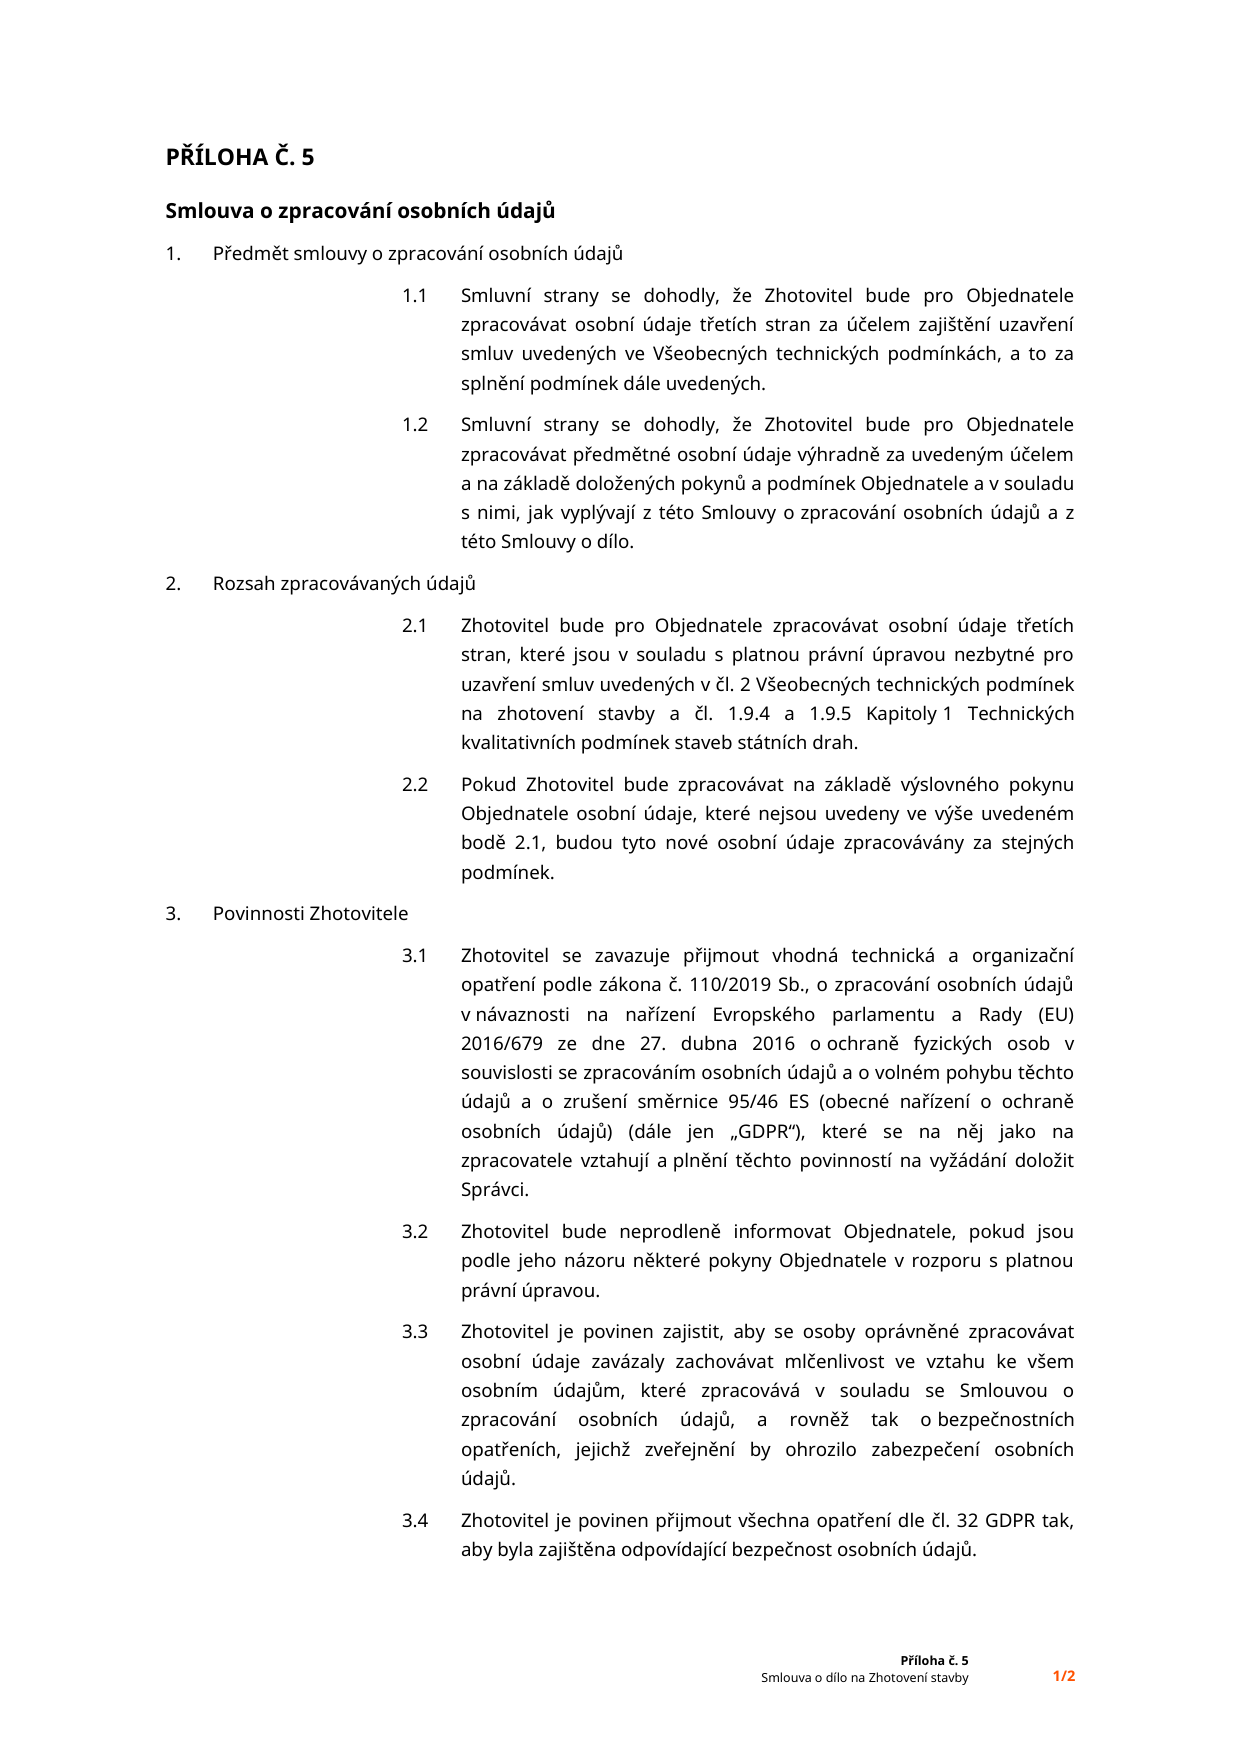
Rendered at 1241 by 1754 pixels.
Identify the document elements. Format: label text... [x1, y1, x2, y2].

text Povinnosti Zhotovitele [165, 901, 1075, 926]
text Zhotovitel se zavazuje přijmout vhodná technická a organizační opatření podle zákona č. 110/2019 Sb., o zpracování osobních údajů v návaznosti na nařízení Evropského parlamentu a Rady (EU) 2016/679 ze dne 27. dubna 2016 o ochraně fyzických osob v souvislosti se zpracováním osobních údajů a o volném pohybu těchto údajů a o zrušení směrnice 95/46 ES (obecné nařízení o ochraně osobních údajů) (dále jen „GDPR“), které se na něj jako na zpracovatele vztahují a plnění těchto povinností na vyžádání doložit Správci. [402, 942, 1075, 1202]
text Smluvní strany se dohodly, že Zhotovitel bude pro Objednatele zpracovávat předmětné osobní údaje výhradně za uvedeným účelem a na základě doložených pokynů a podmínek Objednatele a v souladu s nimi, jak vyplývají z této Smlouvy o zpracování osobních údajů a z této Smlouvy o dílo. [402, 412, 1075, 554]
text Příloha č. 5 [165, 141, 1075, 173]
text Zhotovitel bude neprodleně informovat Objednatele, pokud jsou podle jeho názoru některé pokyny Objednatele v rozporu s platnou právní úpravou. [402, 1218, 1075, 1302]
text Zhotovitel je povinen přijmout všechna opatření dle čl. 32 GDPR tak, aby byla zajištěna odpovídající bezpečnost osobních údajů. [402, 1507, 1075, 1562]
text Zhotovitel bude pro Objednatele zpracovávat osobní údaje třetích stran, které jsou v souladu s platnou právní úpravou nezbytné pro uzavření smluv uvedených v čl. 2 Všeobecných technických podmínek na zhotovení stavby a čl. 1.9.4 a 1.9.5 Kapitoly 1 Technických kvalitativních podmínek staveb státních drah. [402, 612, 1075, 755]
text Zhotovitel je povinen zajistit, aby se osoby oprávněné zpracovávat osobní údaje zavázaly zachovávat mlčenlivost ve vztahu ke všem osobním údajům, které zpracovává v souladu se Smlouvou o zpracování osobních údajů, a rovněž tak o bezpečnostních opatřeních, jejichž zveřejnění by ohrozilo zabezpečení osobních údajů. [402, 1319, 1075, 1491]
text Pokud Zhotovitel bude zpracovávat na základě výslovného pokynu Objednatele osobní údaje, které nejsou uvedeny ve výše uvedeném bodě 2.1, budou tyto nové osobní údaje zpracovávány za stejných podmínek. [402, 771, 1075, 884]
list Předmět smlouvy o zpracování osobních údajů [165, 240, 1075, 266]
text Rozsah zpracovávaných údajů [165, 571, 1075, 596]
text Smlouva o zpracování osobních údajů [165, 197, 1075, 225]
text Smluvní strany se dohodly, že Zhotovitel bude pro Objednatele zpracovávat osobní údaje třetích stran za účelem zajištění uzavření smluv uvedených ve Všeobecných technických podmínkách, a to za splnění podmínek dále uvedených. [402, 282, 1075, 395]
